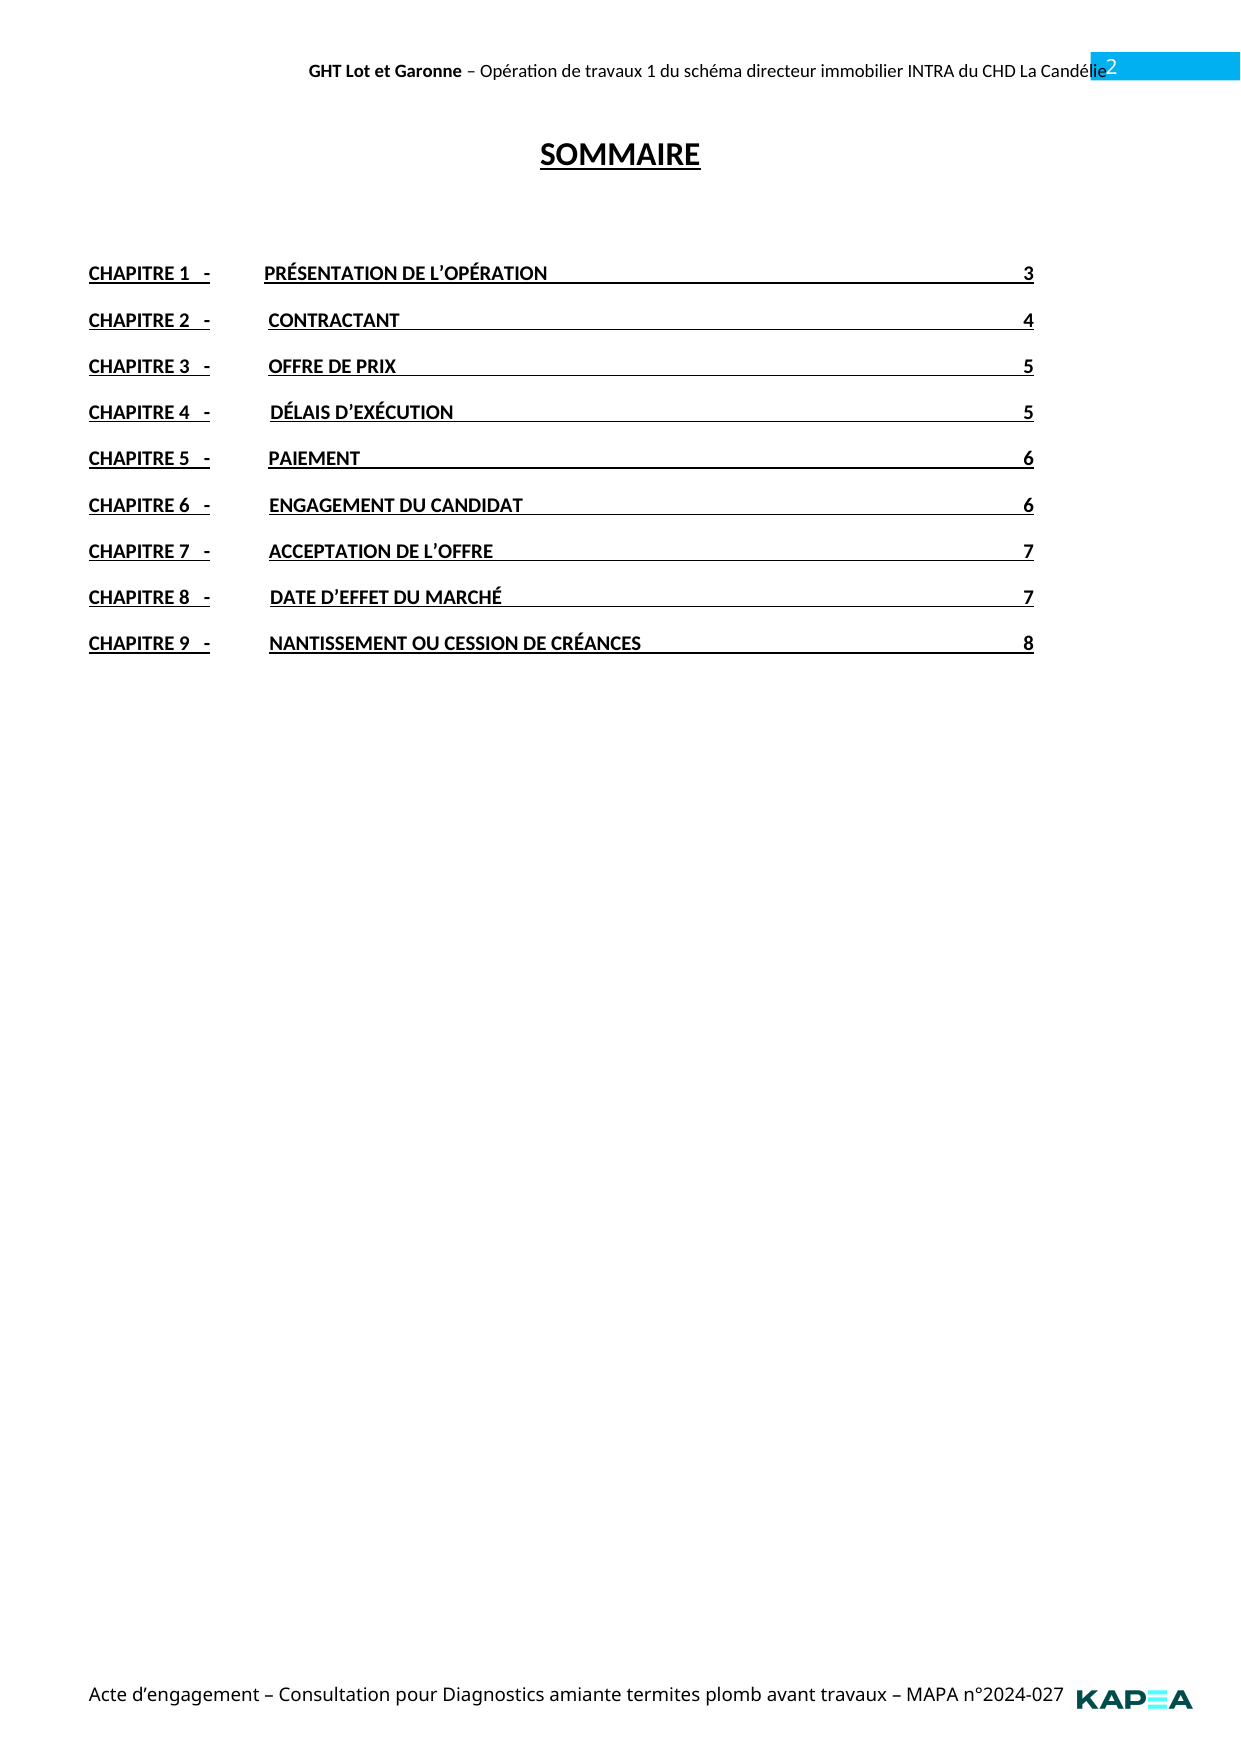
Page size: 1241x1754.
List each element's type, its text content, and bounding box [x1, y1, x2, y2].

text CHAPITRE 2 - Contractant 4 [89, 307, 1152, 332]
text CHAPITRE 9 - Nantissement ou Cession de Créances 8 [89, 631, 1152, 656]
text CHAPITRE 3 - Offre de prix 5 [89, 353, 1152, 378]
text CHAPITRE 4 - Délais d’exécution 5 [89, 399, 1152, 425]
text CHAPITRE 7 - Acceptation de L’offre 7 [89, 538, 1152, 563]
text CHAPITRE 1 - Présentation de l’opération 3 [89, 261, 1152, 286]
text CHAPITRE 5 - Paiement 6 [89, 446, 1152, 471]
text SOMMAIRE [89, 133, 1152, 174]
text CHAPITRE 8 - Date d’effet du Marché 7 [89, 584, 1152, 610]
text CHAPITRE 6 - Engagement du Candidat 6 [89, 492, 1152, 517]
picture [1068, 1681, 1200, 1713]
